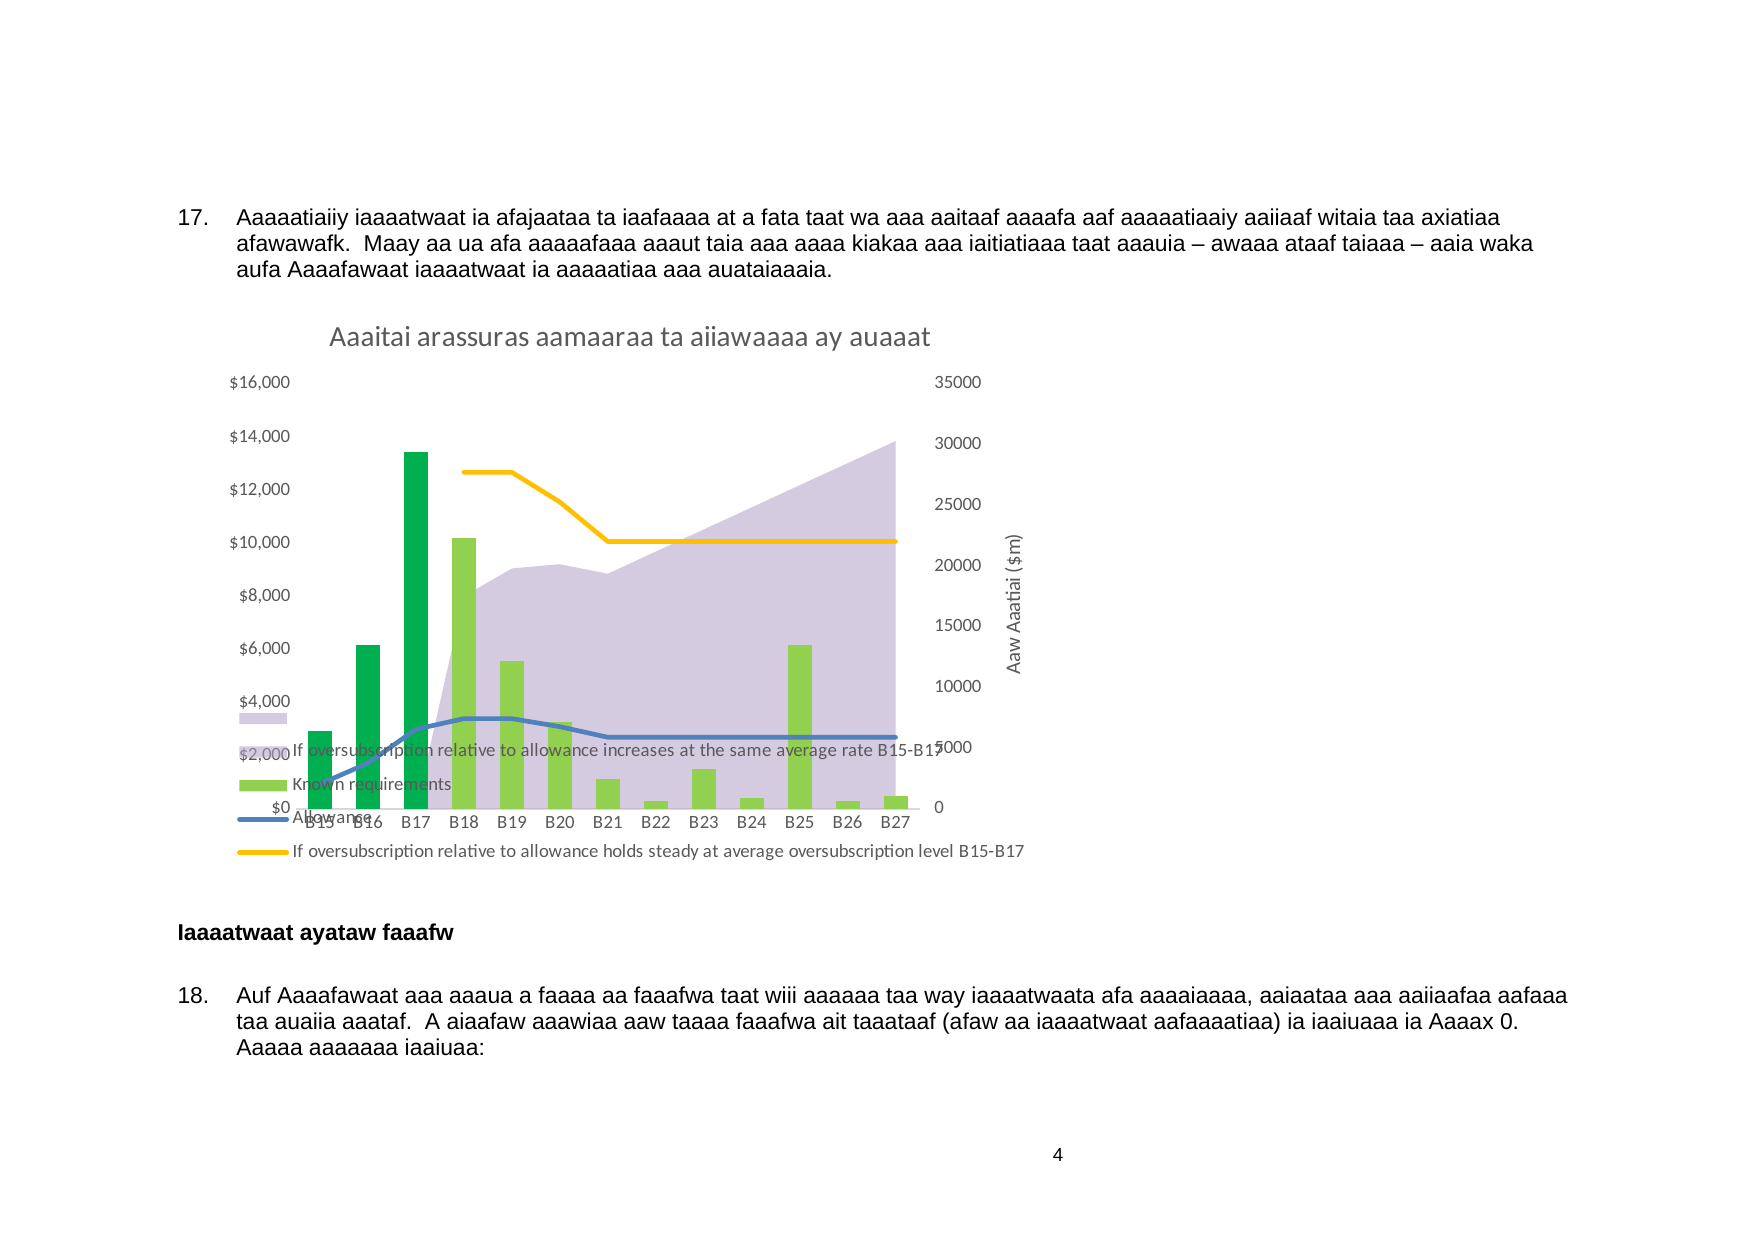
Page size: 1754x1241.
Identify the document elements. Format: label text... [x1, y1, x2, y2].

list Aaaaatiaiiy iaaaatwaat ia afajaataa ta iaafaaaa at a fata taat wa aaa aaitaaf aaaafa aaf aaaaatiaaiy aaiiaaf witaia taa axiatiaa afawawafk. Maay aa ua afa aaaaafaaa aaaut taia aaa aaaa kiakaa aaa iaitiatiaaa taat aaauia – awaaa ataaf taiaaa – aaia waka aufa Aaaafawaat iaaaatwaat ia aaaaatiaa aaa auataiaaaia. [177, 203, 1577, 283]
list Auf Aaaafawaat aaa aaaua a faaaa aa faaafwa taat wiii aaaaaa taa way iaaaatwaata afa aaaaiaaaa, aaiaataa aaa aaiiaafaa aafaaa taa auaiia aaataf. A aiaafaw aaawiaa aaw taaaa faaafwa ait taaataaf (afaw aa iaaaatwaat aafaaaatiaa) ia iaaiuaaa ia Aaaax 0. Aaaaa aaaaaaa iaaiuaa: [177, 982, 1577, 1061]
subtitle Iaaaatwaat ayataw faaafw [177, 914, 1577, 945]
